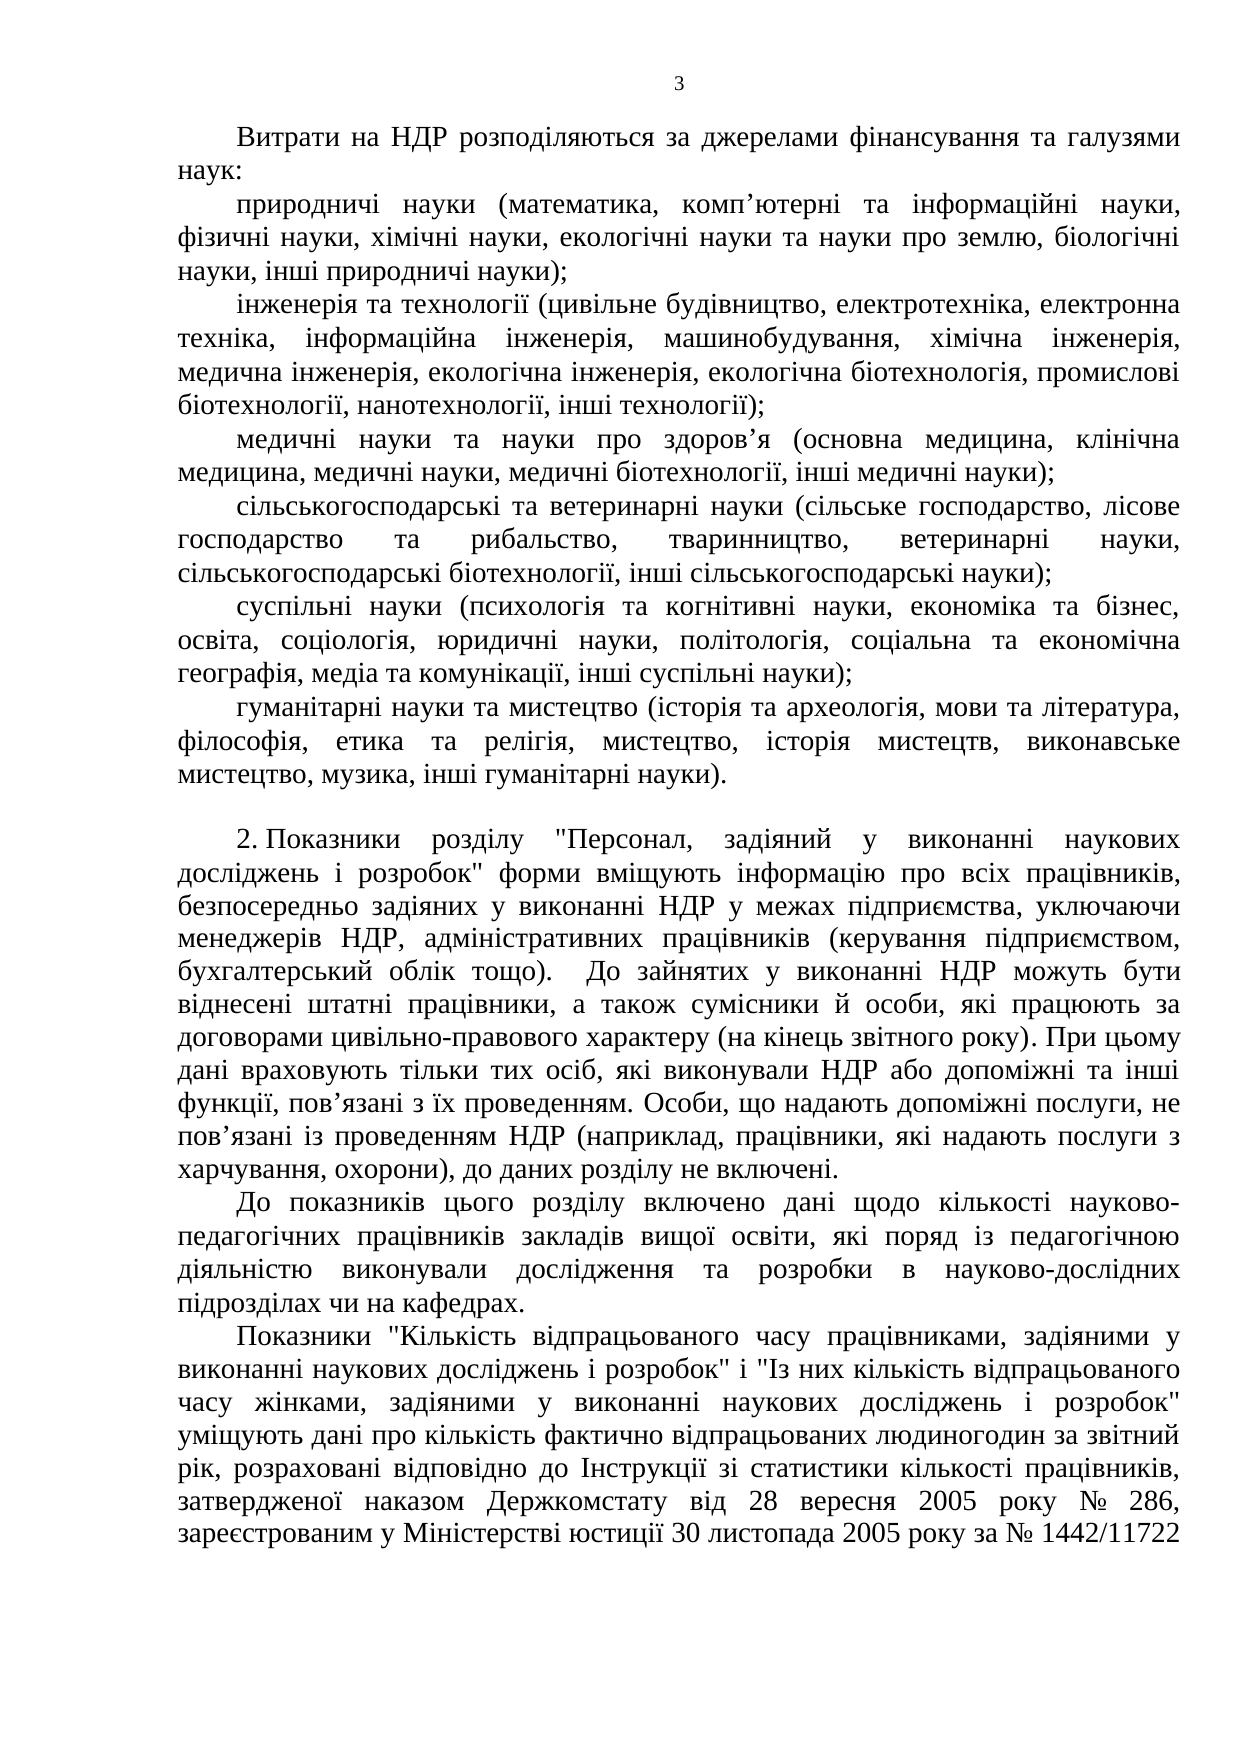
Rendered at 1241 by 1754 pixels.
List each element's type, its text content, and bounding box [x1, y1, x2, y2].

text До показників цього розділу включено дані щодо кількості науково-педагогічних працівників закладів вищої освіти, які поряд із педагогічною діяльністю виконували дослідження та розробки в науково-дослідних підрозділах чи на кафедрах. [177, 1184, 1181, 1319]
text природничі науки (математика, комп’ютерні та інформаційні науки, фізичні науки, хімічні науки, екологічні науки та науки про землю, біологічні науки, інші природничі науки); [177, 186, 1181, 287]
text медичні науки та науки про здоров’я (основна медицина, клінічна медицина, медичні науки, медичні біотехнології, інші медичні науки); [177, 421, 1181, 488]
text інженерія та технології (цивільне будівництво, електротехніка, електронна техніка, інформаційна інженерія, машинобудування, хімічна інженерія, медична інженерія, екологічна інженерія, екологічна біотехнологія, промислові біотехнології, нанотехнології, інші технології); [177, 287, 1181, 421]
text суспільні науки (психологія та когнітивні науки, економіка та бізнес, освіта, соціологія, юридичні науки, політологія, соціальна та економічна географія, медіа та комунікації, інші суспільні науки); [177, 588, 1181, 689]
text Витрати на НДР розподіляються за джерелами фінансування та галузями наук: [177, 119, 1181, 186]
text сільськогосподарські та ветеринарні науки (сільське господарство, лісове господарство та рибальство, тваринництво, ветеринарні науки, сільськогосподарські біотехнології, інші сільськогосподарські науки); [177, 488, 1181, 588]
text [177, 1319, 1181, 1549]
text гуманітарні науки та мистецтво (історія та археологія, мови та література, філософія, етика та релігія, мистецтво, історія мистецтв, виконавське мистецтво, музика, інші гуманітарні науки). [177, 689, 1181, 790]
text 2. Показники розділу "Персонал, задіяний у виконанні наукових досліджень і розробок" форми вміщують інформацію про всіх працівників, безпосередньо задіяних у виконанні НДР у межах підприємства, уключаючи менеджерів НДР, адміністративних працівників (керування підприємством, бухгалтерський облік тощо). До зайнятих у виконанні НДР можуть бути віднесені штатні працівники, а також сумісники й особи, які працюють за договорами цивільно-правового характеру (на кінець звітного року). При цьому дані враховують тільки тих осіб, які виконували НДР або допоміжні та інші функції, пов’язані з їх проведенням. Особи, що надають допоміжні послуги, не пов’язані із проведенням НДР (наприклад, працівники, які надають послуги з харчування, охорони), до даних розділу не включені. [177, 823, 1181, 1184]
